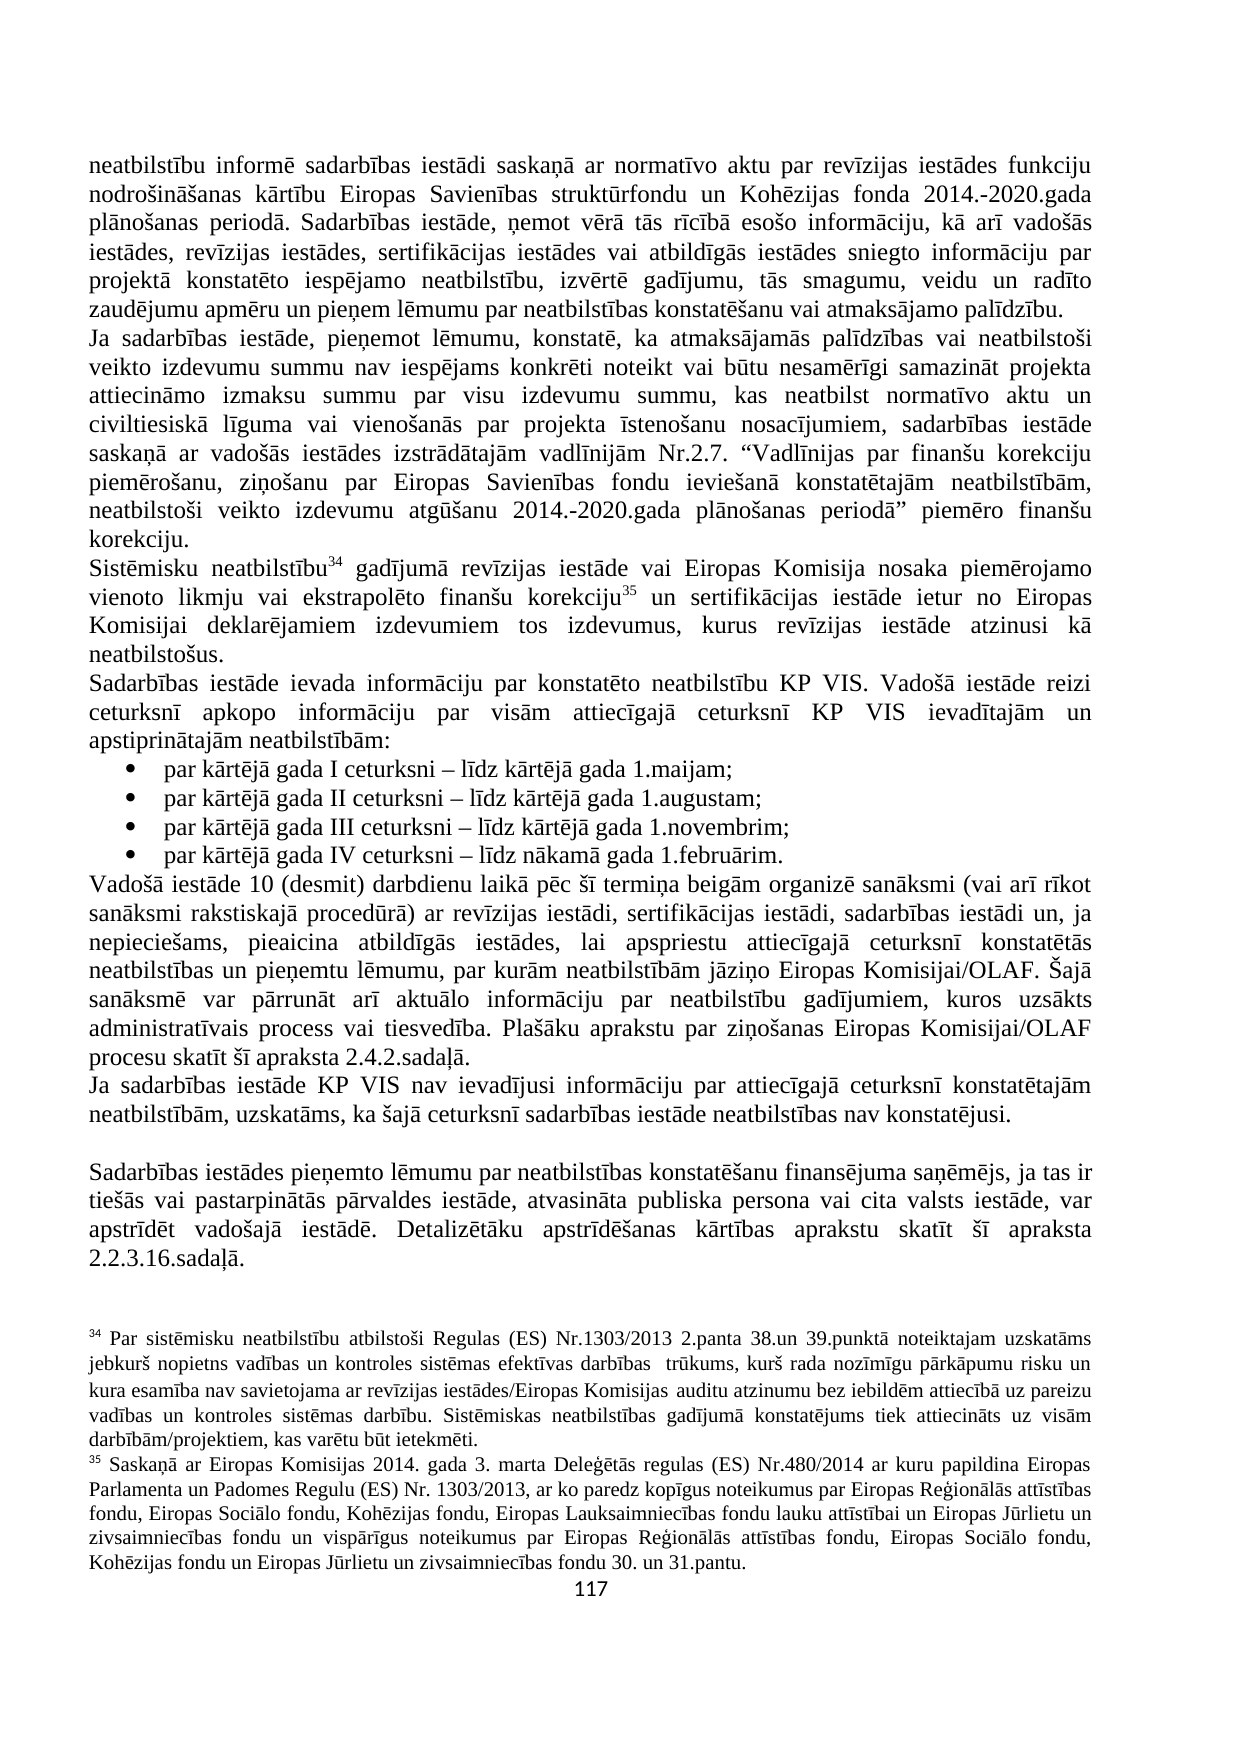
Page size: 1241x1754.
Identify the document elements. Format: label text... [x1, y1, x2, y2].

list Ja sadarbības iestāde KP VIS nav ievadījusi informāciju par attiecīgajā ceturksnī konstatētajām neatbilstībām, uzskatāms, ka šajā ceturksnī sadarbības iestāde neatbilstības nav konstatējusi. [89, 1070, 1093, 1128]
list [89, 150, 1093, 323]
list par kārtējā gada II ceturksni – līdz kārtējā gada 1.augustam; [126, 783, 1093, 812]
list par kārtējā gada III ceturksni – līdz kārtējā gada 1.novembrim; [126, 812, 1093, 840]
list par kārtējā gada IV ceturksni – līdz nākamā gada 1.februārim. [126, 840, 1093, 869]
list Sadarbības iestādes pieņemto lēmumu par neatbilstības konstatēšanu finansējuma saņēmējs, ja tas ir tiešās vai pastarpinātās pārvaldes iestāde, atvasināta publiska persona vai cita valsts iestāde, var apstrīdēt vadošajā iestādē. Detalizētāku apstrīdēšanas kārtības aprakstu skatīt šī apraksta 2.2.3.16.sadaļā. [89, 1157, 1093, 1272]
list par kārtējā gada I ceturksni – līdz kārtējā gada 1.maijam; [126, 754, 1093, 783]
list Sistēmisku neatbilstību gadījumā revīzijas iestāde vai Eiropas Komisija nosaka piemērojamo vienoto likmju vai ekstrapolēto finanšu korekciju un sertifikācijas iestāde ietur no Eiropas Komisijai deklarējamiem izdevumiem tos izdevumus, kurus revīzijas iestāde atzinusi kā neatbilstošus. [89, 553, 1093, 668]
list Sadarbības iestāde ievada informāciju par konstatēto neatbilstību KP VIS. Vadošā iestāde reizi ceturksnī apkopo informāciju par visām attiecīgajā ceturksnī KP VIS ievadītajām un apstiprinātajām neatbilstībām: [89, 668, 1093, 754]
list Vadošā iestāde 10 (desmit) darbdienu laikā pēc šī termiņa beigām organizē sanāksmi (vai arī rīkot sanāksmi rakstiskajā procedūrā) ar revīzijas iestādi, sertifikācijas iestādi, sadarbības iestādi un, ja nepieciešams, pieaicina atbildīgās iestādes, lai apspriestu attiecīgajā ceturksnī konstatētās neatbilstības un pieņemtu lēmumu, par kurām neatbilstībām jāziņo Eiropas Komisijai/OLAF. Šajā sanāksmē var pārrunāt arī aktuālo informāciju par neatbilstību gadījumiem, kuros uzsākts administratīvais process vai tiesvedība. Plašāku aprakstu par ziņošanas Eiropas Komisijai/OLAF procesu skatīt šī apraksta 2.4.2.sadaļā. [89, 869, 1093, 1070]
list Ja sadarbības iestāde, pieņemot lēmumu, konstatē, ka atmaksājamās palīdzības vai neatbilstoši veikto izdevumu summu nav iespējams konkrēti noteikt vai būtu nesamērīgi samazināt projekta attiecināmo izmaksu summu par visu izdevumu summu, kas neatbilst normatīvo aktu un civiltiesiskā līguma vai vienošanās par projekta īstenošanu nosacījumiem, sadarbības iestāde saskaņā ar vadošās iestādes izstrādātajām vadlīnijām Nr.2.7. “Vadlīnijas par finanšu korekciju piemērošanu, ziņošanu par Eiropas Savienības fondu ieviešanā konstatētajām neatbilstībām, neatbilstoši veikto izdevumu atgūšanu 2014.-2020.gada plānošanas periodā” piemēro finanšu korekciju. [89, 323, 1093, 553]
